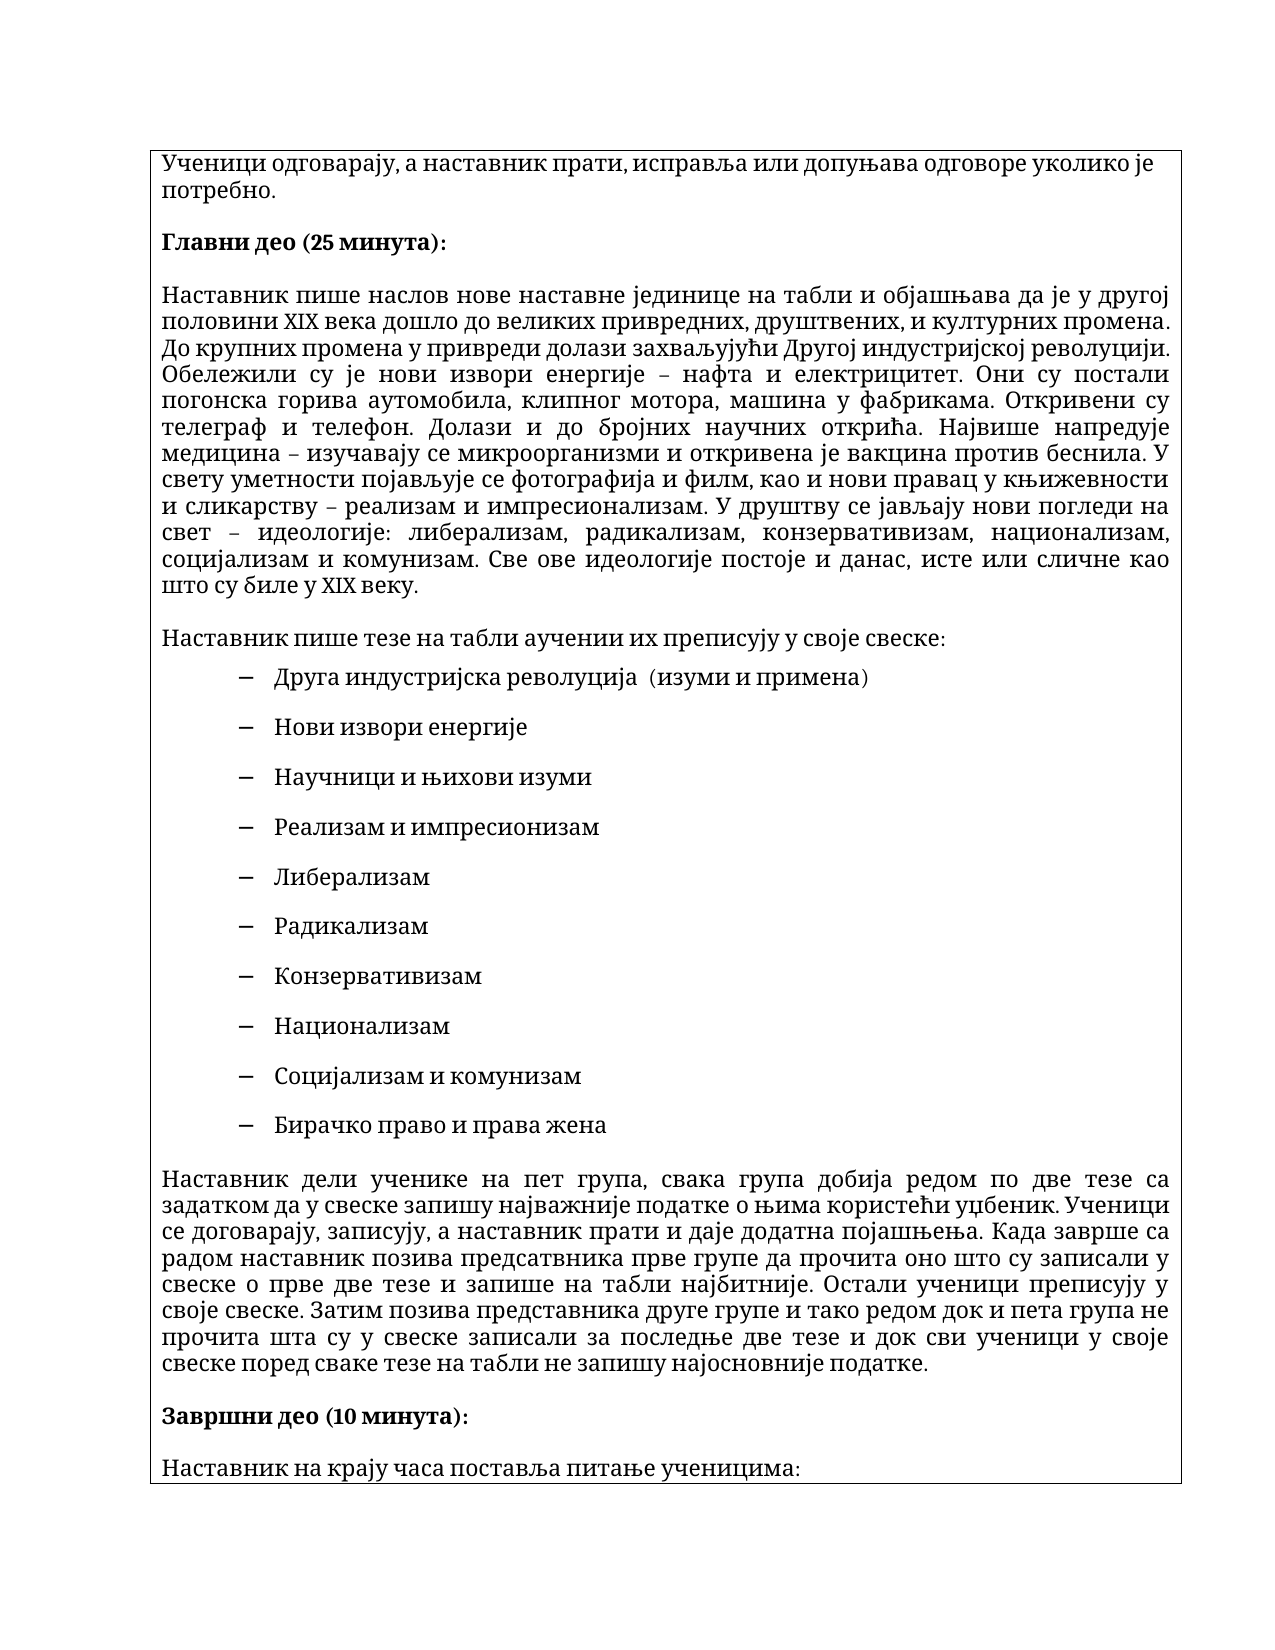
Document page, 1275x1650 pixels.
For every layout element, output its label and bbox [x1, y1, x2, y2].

table_cell [151, 151, 1181, 1483]
